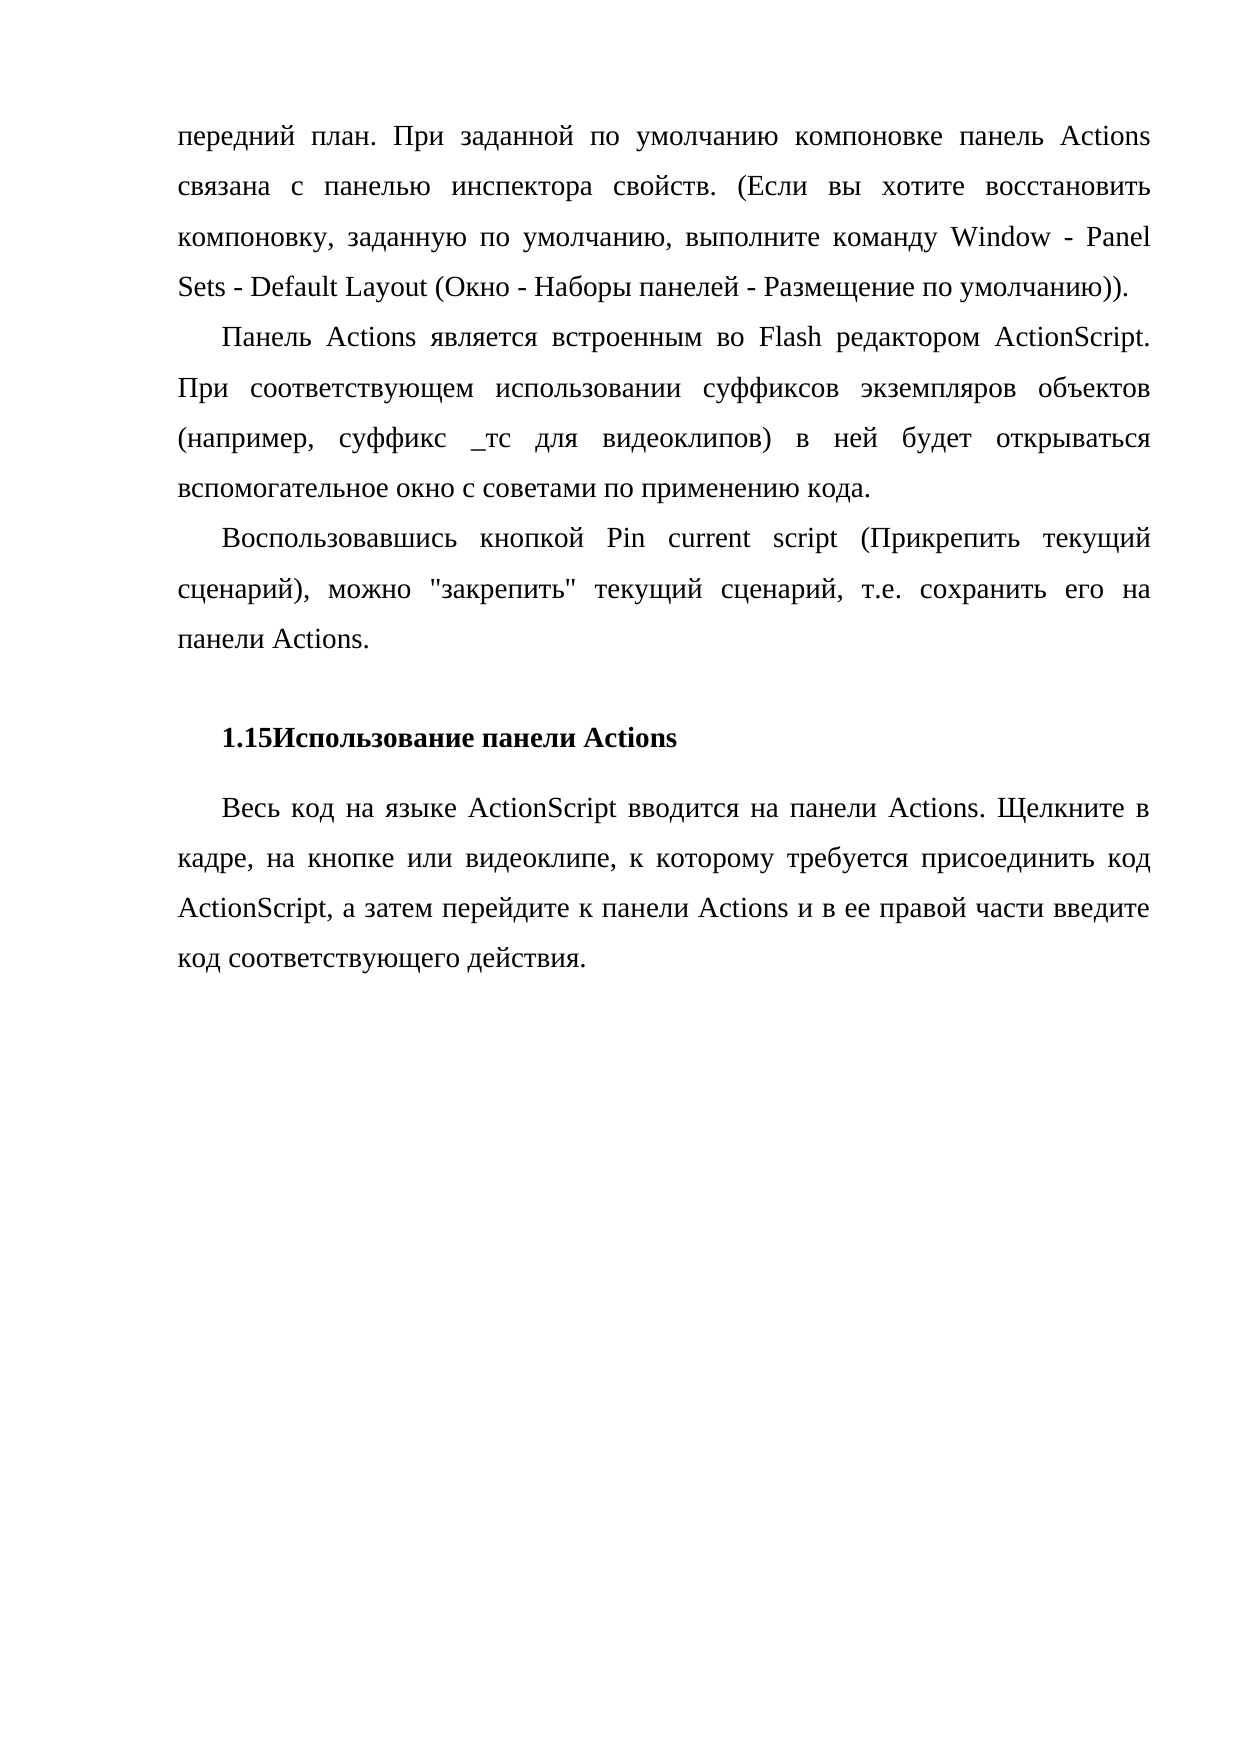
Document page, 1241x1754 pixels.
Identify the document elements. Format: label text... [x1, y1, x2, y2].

text Воспользовавшись кнопкой Pin current script (Прикрепить текущий сценарий), можно "закрепить" текущий сценарий, т.е. сохранить его на панели Actions. [177, 521, 1152, 655]
text Панель Actions является встроенным во Flash редактором ActionScript. При соответствующем использовании суффиксов экземпляров объектов (например, суффикс _тс для видеоклипов) в ней будет открываться вспомогательное окно с советами по применению кода. [177, 319, 1152, 504]
text Весь код на языке ActionScript вводится на панели Actions. Щелкните в кадре, на кнопке или видеоклипе, к которому требуется присоединить код ActionScript, а затем перейдите к панели Actions и в ее правой части введите код соответствующего действия. [177, 790, 1152, 974]
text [177, 118, 1152, 303]
text 1.15Использование панели Actions [177, 720, 1152, 754]
